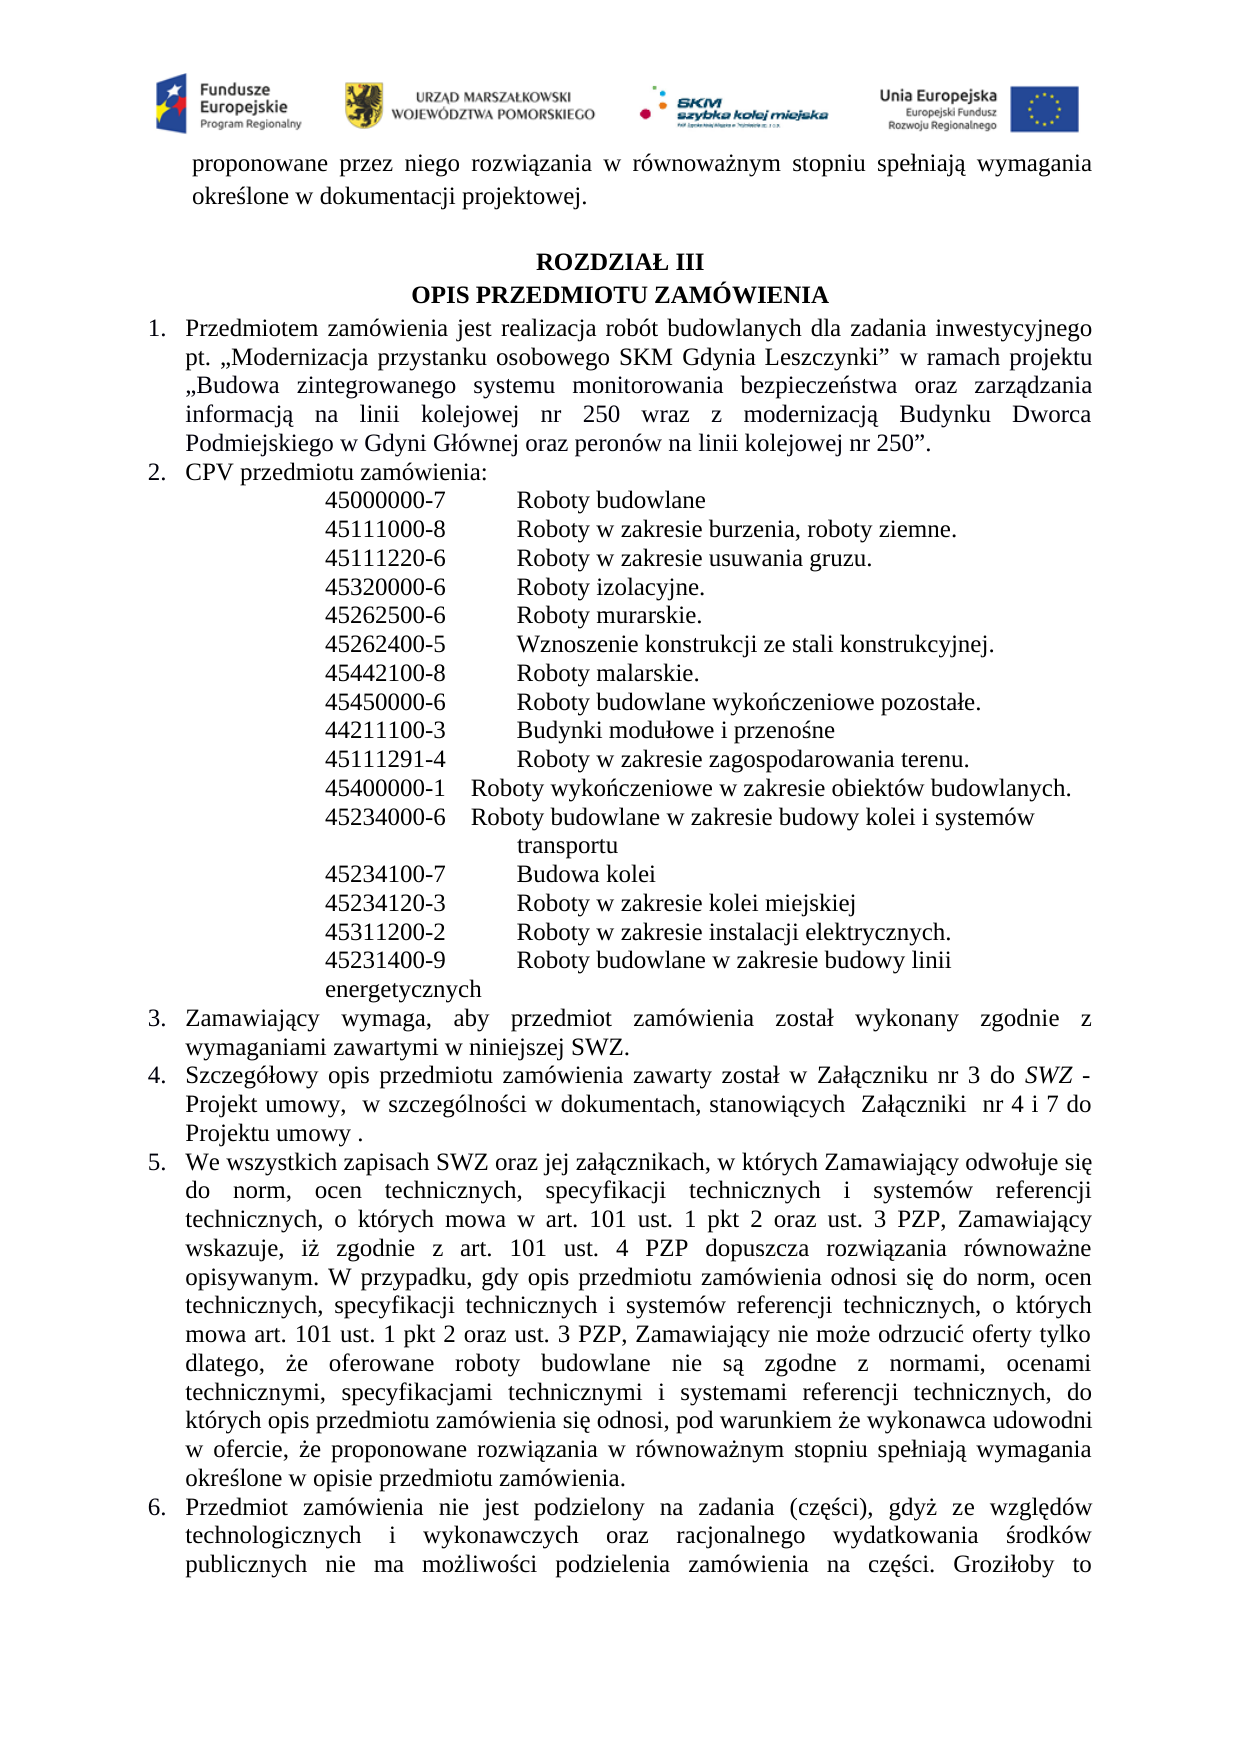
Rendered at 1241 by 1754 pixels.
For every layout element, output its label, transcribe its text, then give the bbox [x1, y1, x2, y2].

text 45234120-3 Roboty w zakresie kolei miejskiej [325, 888, 1093, 917]
text ROZDZIAŁ III [148, 247, 1093, 276]
text 45234000-6 Roboty budowlane w zakresie budowy kolei i systemów transportu [325, 802, 1093, 859]
text 45262500-6 Roboty murarskie. [325, 600, 1093, 629]
text 45111220-6 Roboty w zakresie usuwania gruzu. [325, 543, 1093, 572]
text 45450000-6 Roboty budowlane wykończeniowe pozostałe. [325, 687, 1093, 715]
text 44211100-3 Budynki modułowe i przenośne [325, 715, 1093, 744]
list We wszystkich zapisach SWZ oraz jej załącznikach, w których Zamawiający odwołuje się do norm, ocen technicznych, specyfikacji technicznych i systemów referencji technicznych, o których mowa w art. 101 ust. 1 pkt 2 oraz ust. 3 PZP, Zamawiający wskazuje, iż zgodnie z art. 101 ust. 4 PZP dopuszcza rozwiązania równoważne opisywanym. W przypadku, gdy opis przedmiotu zamówienia odnosi się do norm, ocen technicznych, specyfikacji technicznych i systemów referencji technicznych, o których mowa art. 101 ust. 1 pkt 2 oraz ust. 3 PZP, Zamawiający nie może odrzucić oferty tylko dlatego, że oferowane roboty budowlane nie są zgodne z normami, ocenami technicznymi, specyfikacjami technicznymi i systemami referencji technicznych, do których opis przedmiotu zamówienia się odnosi, pod warunkiem że wykonawca udowodni w ofercie, że proponowane rozwiązania w równoważnym stopniu spełniają wymagania określone w opisie przedmiotu zamówienia. [148, 1147, 1093, 1492]
text 45311200-2 Roboty w zakresie instalacji elektrycznych. [325, 917, 1093, 945]
text 45111000-8 Roboty w zakresie burzenia, roboty ziemne. [325, 514, 1093, 543]
text OPIS PRZEDMIOTU ZAMÓWIENIA [148, 280, 1093, 308]
list Zamawiający wymaga, aby przedmiot zamówienia został wykonany zgodnie z wymaganiami zawartymi w niniejszej SWZ. [148, 1003, 1093, 1060]
text 45320000-6 Roboty izolacyjne. [325, 572, 1093, 600]
text 45111291-4 Roboty w zakresie zagospodarowania terenu. [325, 744, 1093, 773]
list CPV przedmiotu zamówienia: [148, 457, 1093, 485]
text 45000000-7 Roboty budowlane [325, 485, 1093, 514]
text 45234100-7 Budowa kolei [325, 859, 1093, 888]
text 45442100-8 Roboty malarskie. [325, 658, 1093, 687]
picture [147, 73, 1093, 148]
text 45400000-1 Roboty wykończeniowe w zakresie obiektów budowlanych. [325, 773, 1093, 802]
text 45231400-9 Roboty budowlane w zakresie budowy linii energetycznych [325, 945, 1093, 1003]
list Przedmiotem zamówienia jest realizacja robót budowlanych dla zadania inwestycyjnego pt. „Modernizacja przystanku osobowego SKM Gdynia Leszczynki” w ramach projektu „Budowa zintegrowanego systemu monitorowania bezpieczeństwa oraz zarządzania informacją na linii kolejowej nr 250 wraz z modernizacją Budynku Dworca Podmiejskiego w Gdyni Głównej oraz peronów na linii kolejowej nr 250”. [148, 313, 1093, 457]
text 45262400-5 Wznoszenie konstrukcji ze stali konstrukcyjnej. [325, 629, 1093, 658]
list Szczegółowy opis przedmiotu zamówienia zawarty został w Załączniku nr 3 do SWZ - Projekt umowy, w szczególności w dokumentach, stanowiących Załączniki nr 4 i 7 do Projektu umowy . [148, 1060, 1093, 1147]
